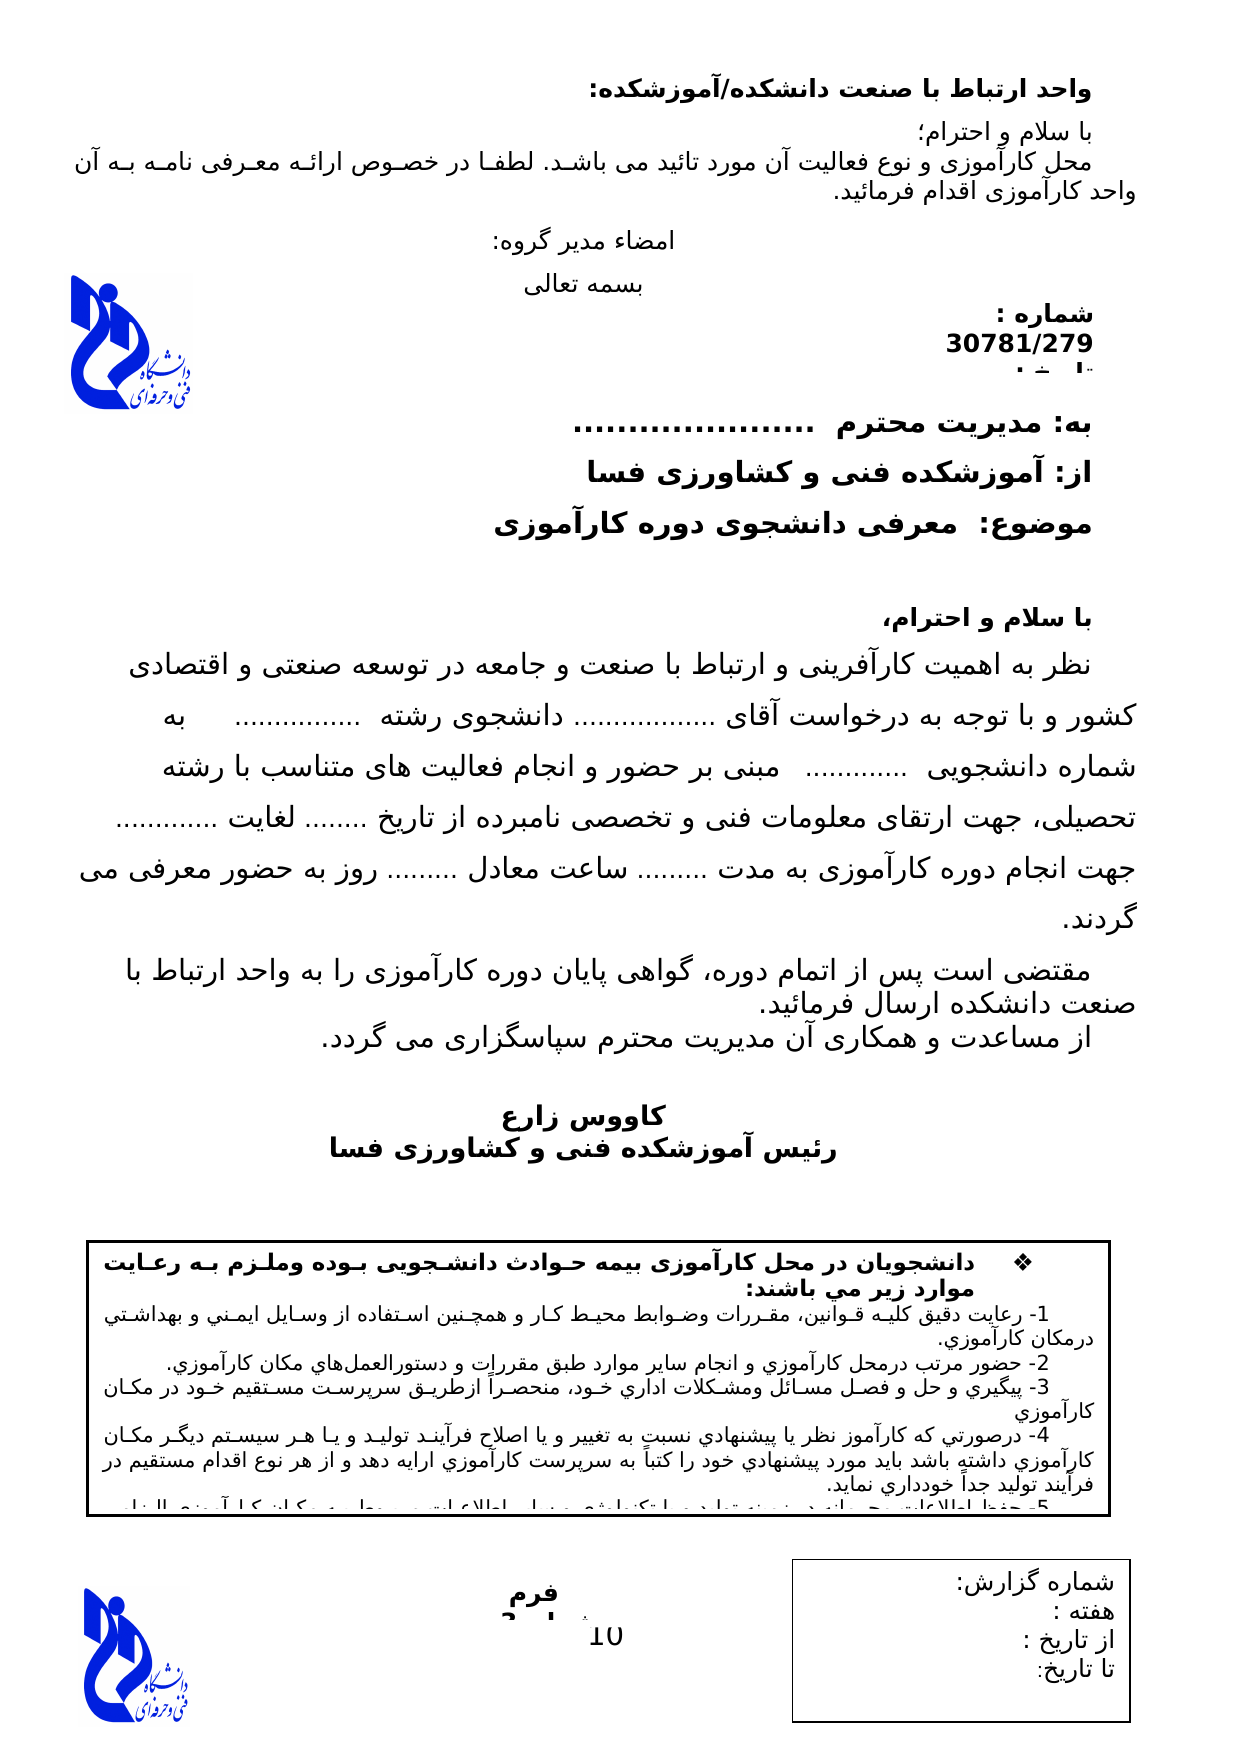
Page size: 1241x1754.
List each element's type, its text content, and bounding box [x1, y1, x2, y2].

list مقتضی است پس از اتمام دوره، گواهی پایان دوره کارآموزی را به واحد ارتباط با صنعت دانشکده ارسال فرمائید. [74, 953, 1137, 1021]
list رئیس آموزشکده فنی و کشاورزی فسا [74, 1132, 1137, 1163]
list به: مدیریت محترم ...................... [74, 405, 1137, 439]
list نظر به اهمیت کارآفرینی و ارتباط با صنعت و جامعه در توسعه صنعتی و اقتصادی کشور و با توجه به درخواست آقای .................. دانشجوی رشته ................ به شماره دانشجویی ............. مبنی بر حضور و انجام فعالیت های متناسب با رشته تحصیلی، جهت ارتقای معلومات فنی و تخصصی نامبرده از تاریخ ........ لغایت ............. جهت انجام دوره کارآموزی به مدت ......... ساعت معادل ......... روز به حضور معرفی می گردند. [74, 647, 1137, 936]
text با سلام و احترام؛ [74, 118, 1137, 147]
list بسمه تعالی [222, 270, 1137, 299]
list از: آموزشکده فنی و کشاورزی فسا [74, 456, 1137, 490]
text محل کارآموزی و نوع فعالیت آن مورد تائید می باشد. لطفا در خصوص ارائه معرفی نامه به آن واحد کارآموزی اقدام فرمائید. [74, 147, 1137, 205]
list با سلام و احترام، [74, 603, 1137, 633]
list کاووس زارع [74, 1100, 1137, 1132]
list موضوع: معرفی دانشجوی دوره کارآموزی [74, 507, 1137, 541]
text امضاء مدیر گروه: [74, 226, 1137, 255]
list از مساعدت و همکاری آن مدیریت محترم سپاسگزاری می گردد. [74, 1021, 1137, 1055]
text واحد ارتباط با صنعت دانشکده/آموزشکده: [74, 74, 1137, 103]
